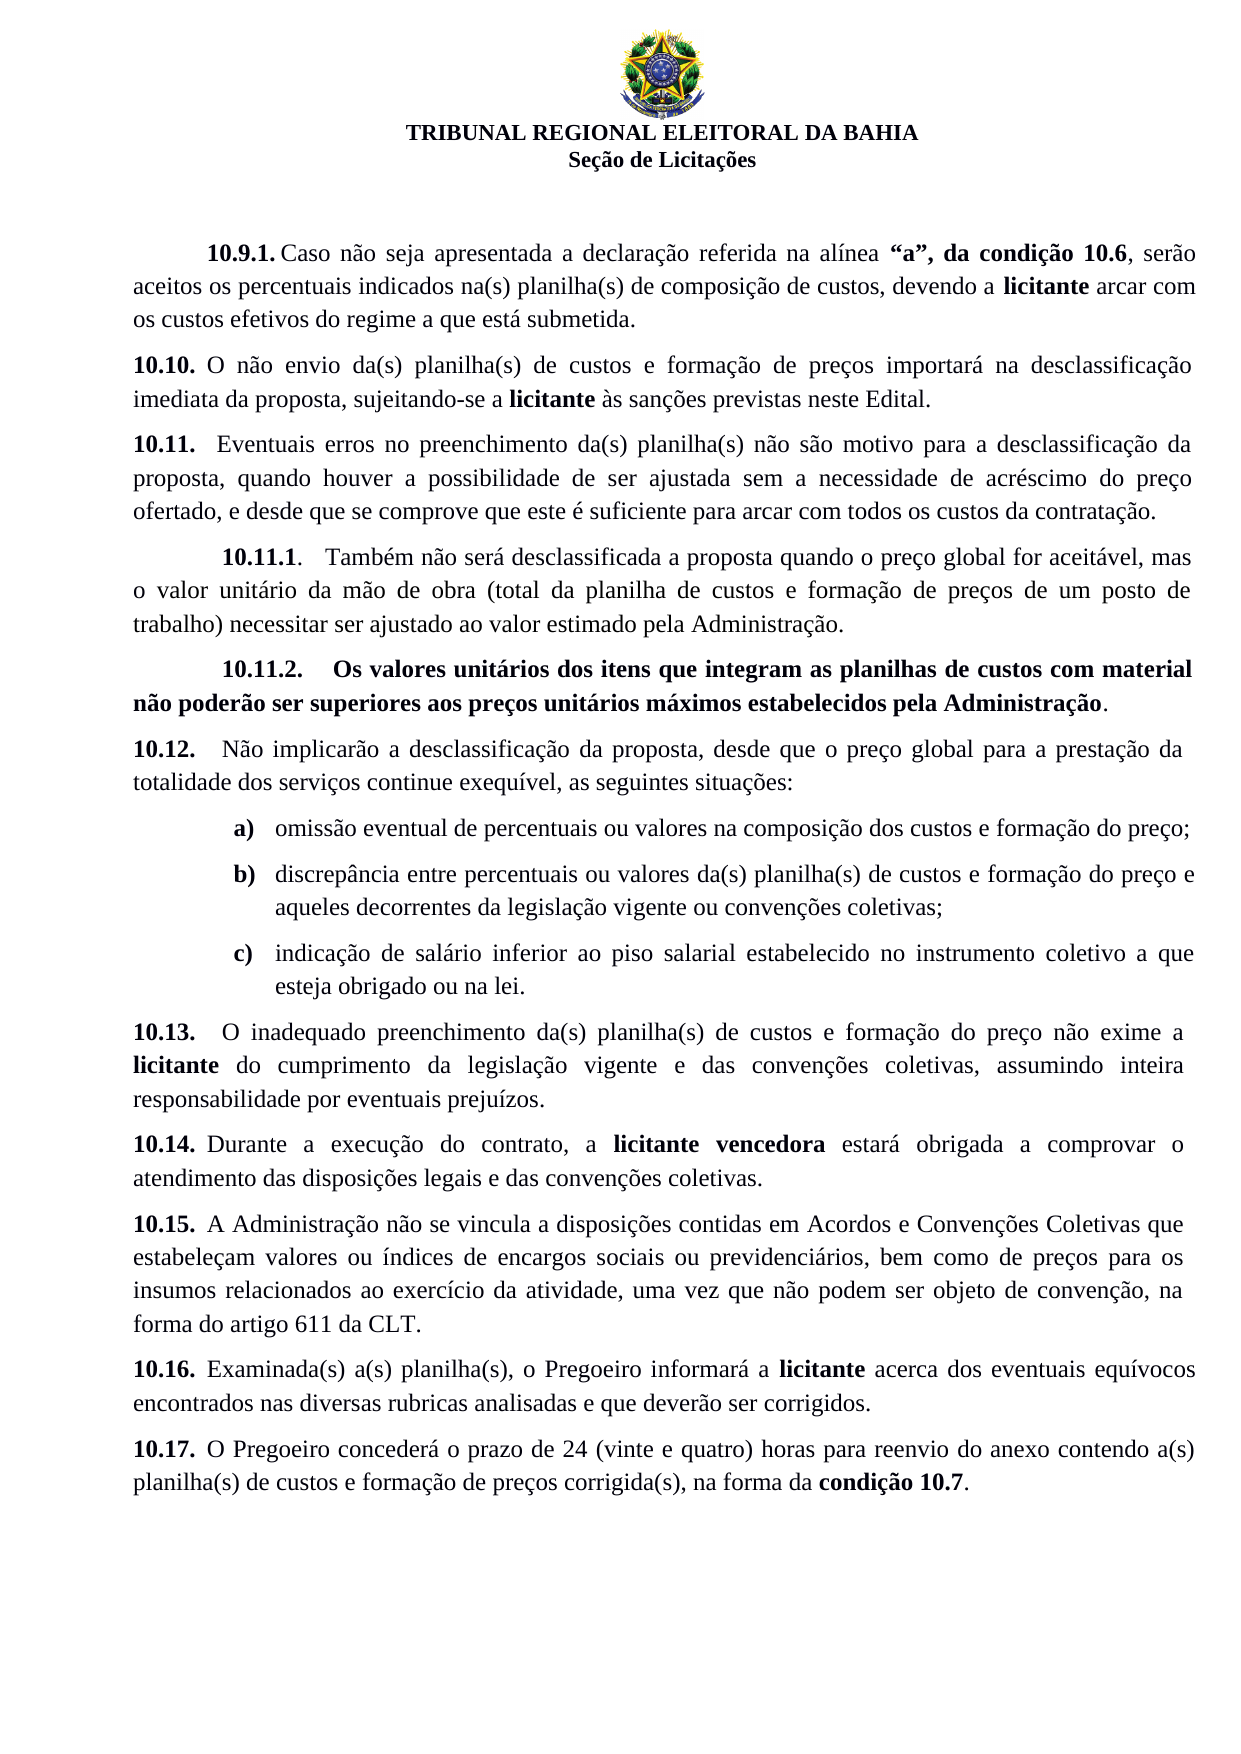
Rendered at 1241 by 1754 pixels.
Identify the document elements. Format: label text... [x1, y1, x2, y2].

list discrepância entre percentuais ou valores da(s) planilha(s) de custos e formação do preço e aqueles decorrentes da legislação vigente ou convenções coletivas; [233, 855, 1196, 922]
text 10.14. Durante a execução do contrato, a licitante vencedora estará obrigada a comprovar o atendimento das disposições legais e das convenções coletivas. [133, 1126, 1185, 1193]
text 10.15. A Administração não se vincula a disposições contidas em Acordos e Convenções Coletivas que estabeleçam valores ou índices de encargos sociais ou previdenciários, bem como de preços para os insumos relacionados ao exercício da atividade, uma vez que não podem ser objeto de convenção, na forma do artigo 611 da CLT. [133, 1205, 1185, 1339]
text 10.12. Não implicarão a desclassificação da proposta, desde que o preço global para a prestação da totalidade dos serviços continue exequível, as seguintes situações: [133, 730, 1185, 797]
text 10.11.1. Também não será desclassificada a proposta quando o preço global for aceitável, mas o valor unitário da mão de obra (total da planilha de custos e formação de preços de um posto de trabalho) necessitar ser ajustado ao valor estimado pela Administração. [133, 539, 1193, 639]
list indicação de salário inferior ao piso salarial estabelecido no instrumento coletivo a que esteja obrigado ou na lei. [233, 934, 1196, 1001]
text 10.13. O inadequado preenchimento da(s) planilha(s) de custos e formação do preço não exime a licitante do cumprimento da legislação vigente e das convenções coletivas, assumindo inteira responsabilidade por eventuais prejuízos. [133, 1014, 1185, 1114]
text 10.11. Eventuais erros no preenchimento da(s) planilha(s) não são motivo para a desclassificação da proposta, quando houver a possibilidade de ser ajustada sem a necessidade de acréscimo do preço ofertado, e desde que se comprove que este é suficiente para arcar com todos os custos da contratação. [133, 426, 1193, 526]
text 10.16. Examinada(s) a(s) planilha(s), o Pregoeiro informará a licitante acerca dos eventuais equívocos encontrados nas diversas rubricas analisadas e que deverão ser corrigidos. [133, 1351, 1196, 1418]
list omissão eventual de percentuais ou valores na composição dos custos e formação do preço; [233, 809, 1196, 843]
text 10.17. O Pregoeiro concederá o prazo de 24 (vinte e quatro) horas para reenvio do anexo contendo a(s) planilha(s) de custos e formação de preços corrigida(s), na forma da condição 10.7. [133, 1430, 1196, 1497]
text 10.10. O não envio da(s) planilha(s) de custos e formação de preços importará na desclassificação imediata da proposta, sujeitando-se a licitante às sanções previstas neste Edital. [133, 347, 1193, 414]
text 10.9.1. Caso não seja apresentada a declaração referida na alínea “a”, da condição 10.6, serão aceitos os percentuais indicados na(s) planilha(s) de composição de custos, devendo a licitante arcar com os custos efetivos do regime a que está submetida. [133, 234, 1196, 334]
text 10.11.2. Os valores unitários dos itens que integram as planilhas de custos com material não poderão ser superiores aos preços unitários máximos estabelecidos pela Administração. [133, 651, 1193, 718]
